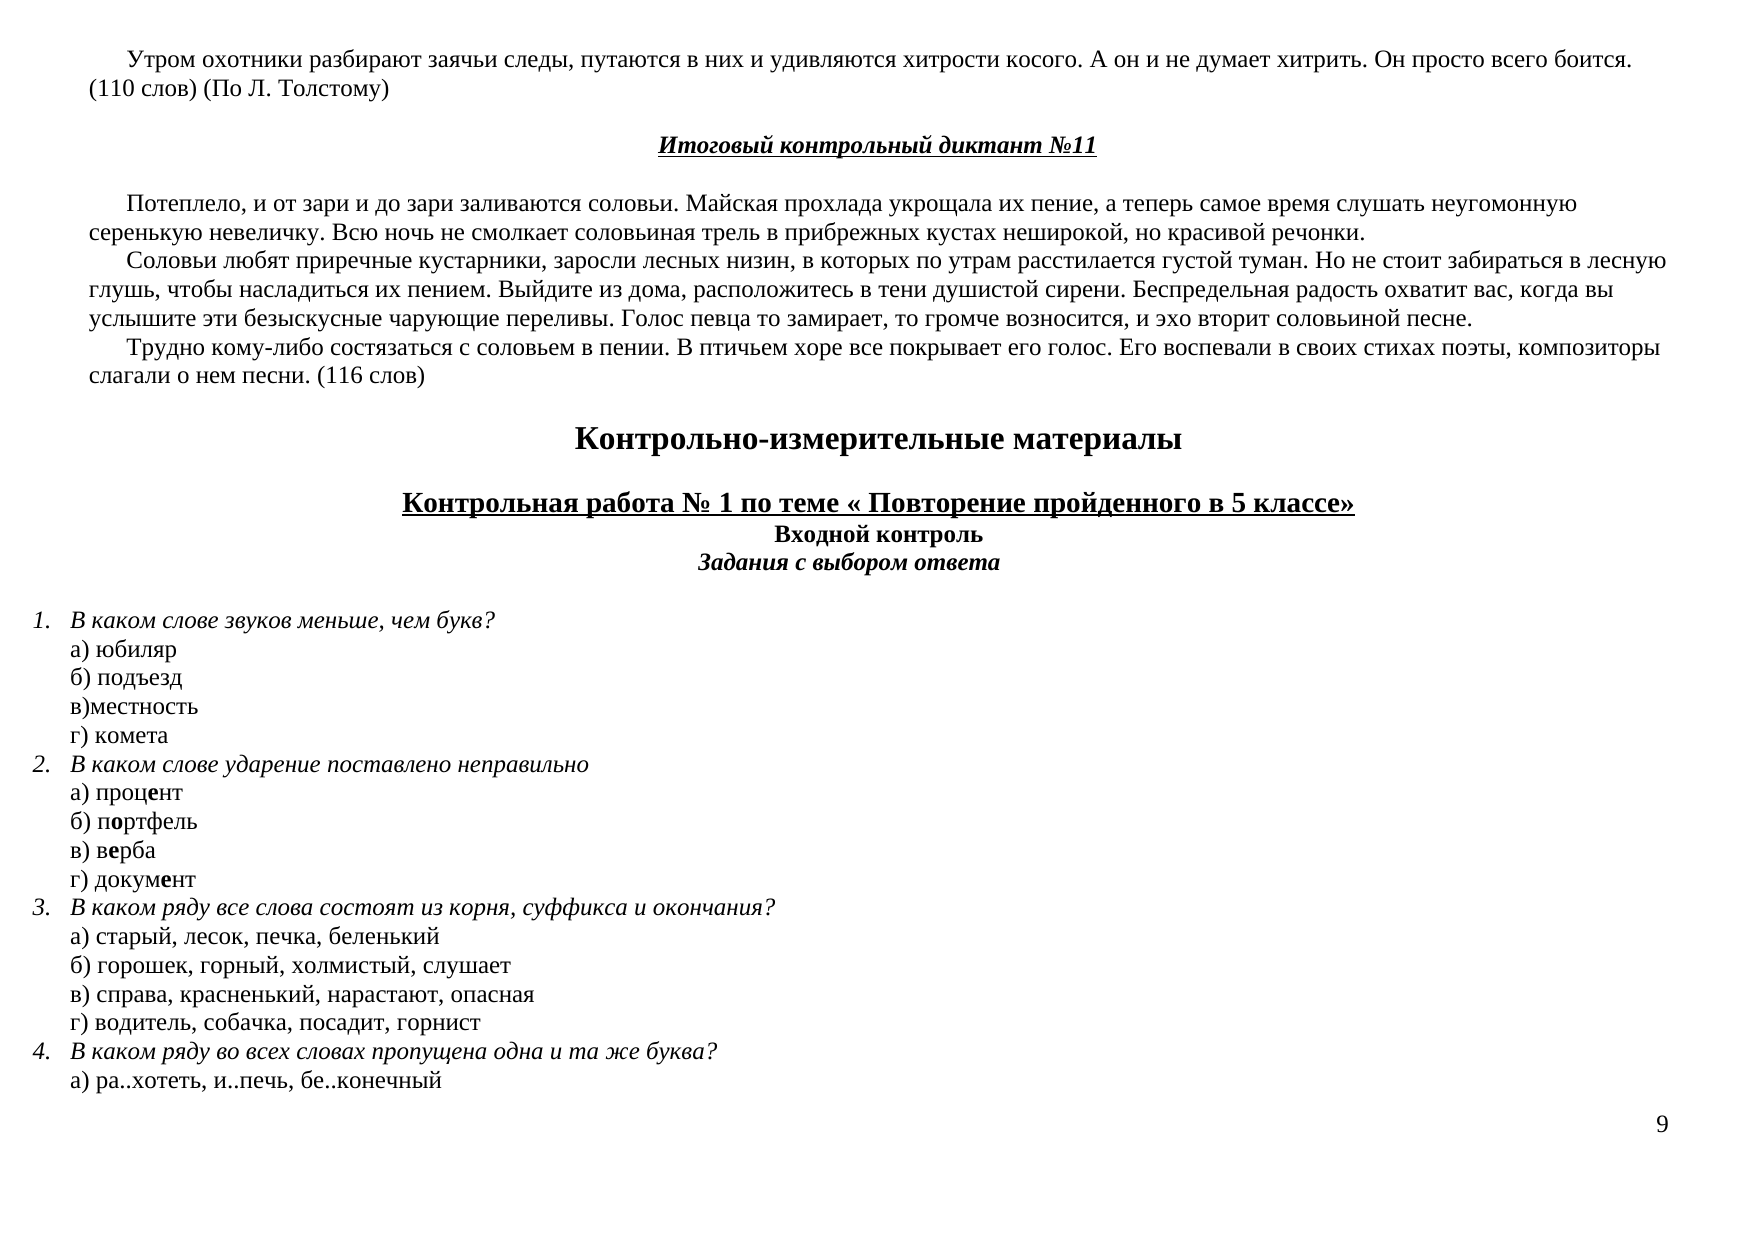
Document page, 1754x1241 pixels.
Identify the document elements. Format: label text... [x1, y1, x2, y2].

text Задания с выбором ответа [32, 547, 1668, 576]
text Соловьи любят приречные кустарники, заросли лесных низин, в которых по утрам расстилается густой туман. Но не стоит забираться в лесную глушь, чтобы насладиться их пением. Выйдите из дома, расположитесь в тени душистой сирени. Беспредельная радость охватит вас, когда вы услышите эти безыскусные чарующие переливы. Голос певца то замирает, то громче возносится, и эхо вторит соловьиной песне. [89, 246, 1668, 332]
text б) горошек, горный, холмистый, слушает [32, 950, 1668, 979]
text 4. В каком ряду во всех словах пропущена одна и та же буква? [32, 1036, 1668, 1065]
text в) верба [32, 835, 1668, 864]
text Потеплело, и от зари и до зари заливаются соловьи. Майская прохлада укрощала их пение, а теперь самое время слушать неугомонную серенькую невеличку. Всю ночь не смолкает соловьиная трель в прибрежных кустах неширокой, но красивой речонки. [89, 188, 1668, 246]
text в)местность [32, 691, 1668, 720]
text 3. В каком ряду все слова состоят из корня, суффикса и окончания? [32, 892, 1668, 921]
text а) юбиляр [32, 634, 1668, 662]
text г) комета [32, 720, 1668, 749]
text Утром охотники разбирают заячьи следы, путаются в них и удивляются хитрости косого. А он и не думает хитрить. Он просто всего боится. (110 слов) (По Л. Толстому) [89, 44, 1668, 102]
text г) документ [32, 864, 1668, 892]
text а) процент [32, 777, 1668, 806]
text б) подъезд [32, 662, 1668, 691]
text г) водитель, собачка, посадит, горнист [32, 1007, 1668, 1036]
text 1. В каком слове звуков меньше, чем букв? [32, 605, 1668, 634]
text в) справа, красненький, нарастают, опасная [32, 979, 1668, 1007]
text Трудно кому-либо состязаться с соловьем в пении. В птичьем хоре все покрывает его голос. Его воспевали в своих стихах поэты, композиторы слагали о нем песни. (116 слов) [89, 332, 1668, 389]
text 2. В каком слове ударение поставлено неправильно [32, 749, 1668, 777]
text Контрольная работа № 1 по теме « Повторение пройденного в 5 классе» [89, 485, 1668, 519]
text Входной контроль [89, 519, 1668, 547]
text Итоговый контрольный диктант №11 [89, 131, 1668, 159]
text а) старый, лесок, печка, беленький [32, 921, 1668, 950]
text б) портфель [32, 806, 1668, 835]
text Контрольно-измерительные материалы [89, 418, 1668, 456]
text а) ра..хотеть, и..печь, бе..конечный [32, 1065, 1668, 1094]
